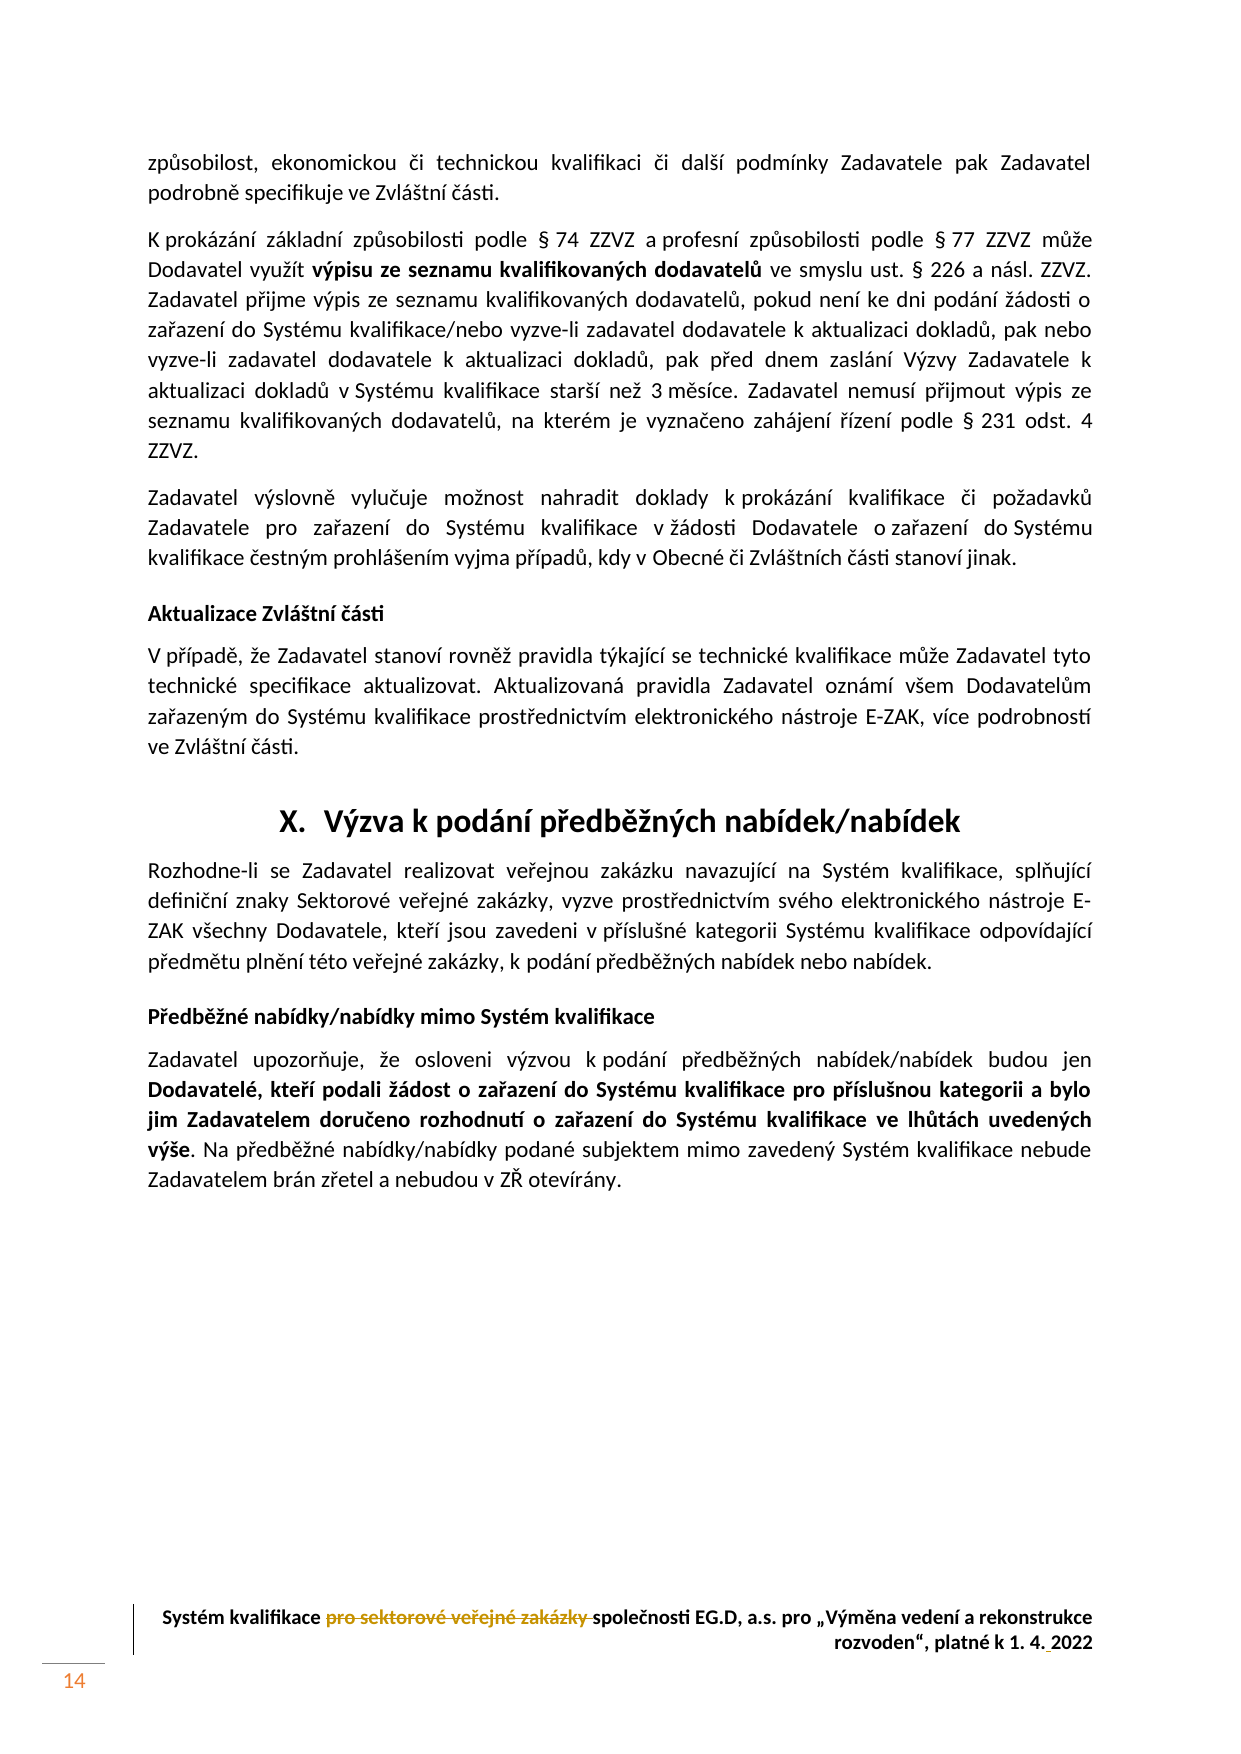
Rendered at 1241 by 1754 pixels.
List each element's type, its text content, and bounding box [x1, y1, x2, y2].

text Zadavatel upozorňuje, že osloveni výzvou k podání předběžných nabídek/nabídek budou jen Dodavatelé, kteří podali žádost o zařazení do Systému kvalifikace pro příslušnou kategorii a bylo jim Zadavatelem doručeno rozhodnutí o zařazení do Systému kvalifikace ve lhůtách uvedených výše. Na předběžné nabídky/nabídky podané subjektem mimo zavedený Systém kvalifikace nebude Zadavatelem brán zřetel a nebudou v ZŘ otevírány. [148, 1045, 1093, 1193]
text V případě, že Zadavatel stanoví rovněž pravidla týkající se technické kvalifikace může Zadavatel tyto technické specifikace aktualizovat. Aktualizovaná pravidla Zadavatel oznámí všem Dodavatelům zařazeným do Systému kvalifikace prostřednictvím elektronického nástroje E-ZAK, více podrobností ve Zvláštní části. [148, 641, 1093, 760]
text Rozhodne-li se Zadavatel realizovat veřejnou zakázku navazující na Systém kvalifikace, splňující definiční znaky Sektorové veřejné zakázky, vyzve prostřednictvím svého elektronického nástroje E-ZAK všechny Dodavatele, kteří jsou zavedeni v příslušné kategorii Systému kvalifikace odpovídající předmětu plnění této veřejné zakázky, k podání předběžných nabídek nebo nabídek. [148, 856, 1093, 975]
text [148, 148, 1093, 206]
subtitle Výzva k podání předběžných nabídek/nabídek [148, 800, 1093, 840]
text Zadavatel výslovně vylučuje možnost nahradit doklady k prokázání kvalifikace či požadavků Zadavatele pro zařazení do Systému kvalifikace v žádosti Dodavatele o zařazení do Systému kvalifikace čestným prohlášením vyjma případů, kdy v Obecné či Zvláštních části stanoví jinak. [148, 483, 1093, 571]
text Aktualizace Zvláštní části [148, 599, 1093, 627]
text Předběžné nabídky/nabídky mimo Systém kvalifikace [148, 1002, 1093, 1030]
text K prokázání základní způsobilosti podle § 74 ZZVZ a profesní způsobilosti podle § 77 ZZVZ může Dodavatel využít výpisu ze seznamu kvalifikovaných dodavatelů ve smyslu ust. § 226 a násl. ZZVZ. Zadavatel přijme výpis ze seznamu kvalifikovaných dodavatelů, pokud není ke dni podání žádosti o zařazení do Systému kvalifikace/nebo vyzve-li zadavatel dodavatele k aktualizaci dokladů, pak nebo vyzve-li zadavatel dodavatele k aktualizaci dokladů, pak před dnem zaslání Výzvy Zadavatele k aktualizaci dokladů v Systému kvalifikace starší než 3 měsíce. Zadavatel nemusí přijmout výpis ze seznamu kvalifikovaných dodavatelů, na kterém je vyznačeno zahájení řízení podle § 231 odst. 4 ZZVZ. [148, 225, 1093, 464]
